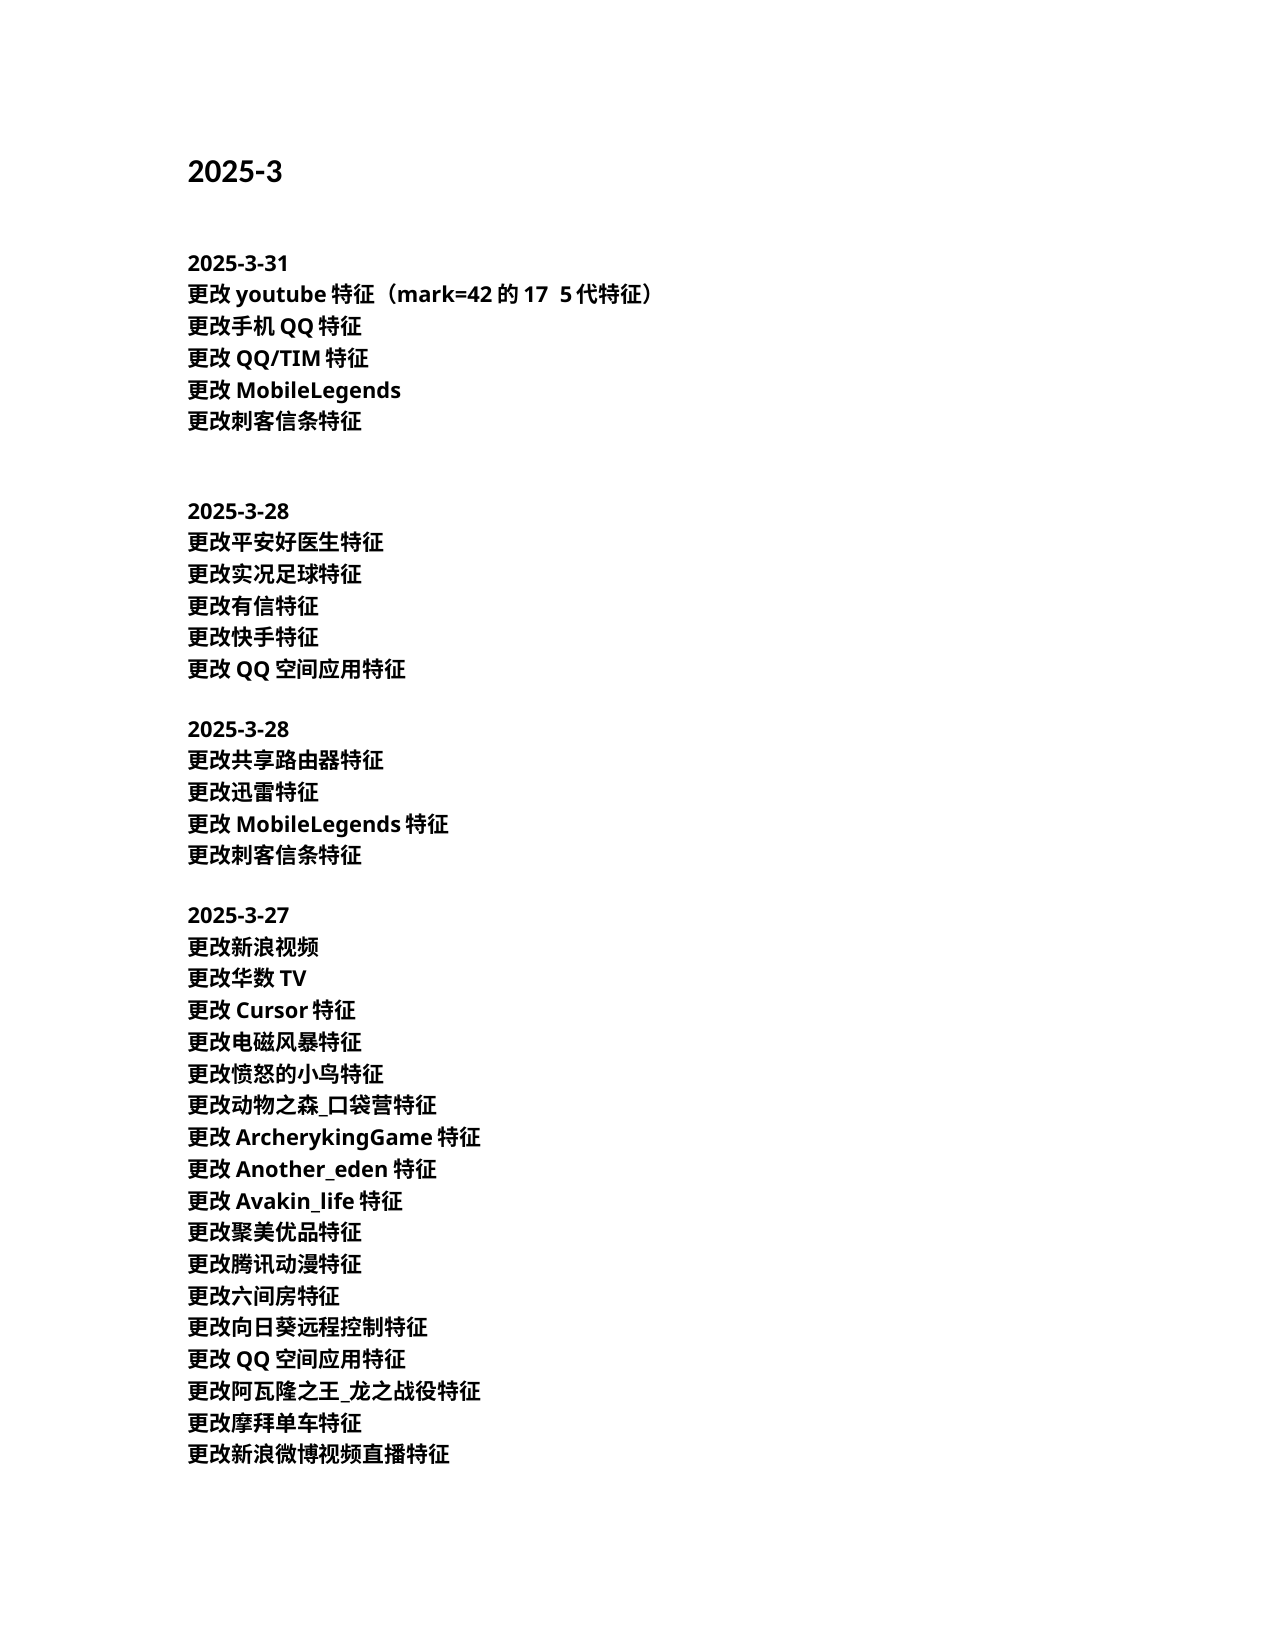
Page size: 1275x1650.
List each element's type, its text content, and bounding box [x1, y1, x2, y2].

text 更改快手特征 [187, 620, 1087, 652]
text 更改QQ空间应用特征 [187, 652, 1087, 684]
text 更改MobileLegends特征 [187, 807, 1087, 838]
text 更改MobileLegends [187, 373, 1087, 404]
text 更改刺客信条特征 [187, 404, 1087, 436]
text 更改共享路由器特征 [187, 743, 1087, 775]
text 更改有信特征 [187, 589, 1087, 620]
text 更改电磁风暴特征 [187, 1025, 1087, 1057]
text 更改新浪视频 [187, 930, 1087, 961]
text 2025-3-28 [187, 714, 1087, 743]
text 2025-3-31 [187, 247, 1087, 277]
subtitle 2025-3 [187, 150, 1087, 191]
text 更改聚美优品特征 [187, 1215, 1087, 1247]
text 更改六间房特征 [187, 1279, 1087, 1310]
text 更改QQ空间应用特征 [187, 1342, 1087, 1374]
text 更改愤怒的小鸟特征 [187, 1057, 1087, 1088]
text 2025-3-28 [187, 496, 1087, 525]
text 更改ArcherykingGame特征 [187, 1120, 1087, 1152]
text 2025-3-27 [187, 900, 1087, 930]
text 更改摩拜单车特征 [187, 1406, 1087, 1437]
text 更改迅雷特征 [187, 775, 1087, 807]
text 更改手机QQ特征 [187, 309, 1087, 341]
text 更改Avakin_life特征 [187, 1184, 1087, 1215]
text 更改阿瓦隆之王_龙之战役特征 [187, 1374, 1087, 1406]
text 更改平安好医生特征 [187, 525, 1087, 557]
text 更改华数TV [187, 961, 1087, 993]
text 更改Another_eden特征 [187, 1152, 1087, 1184]
text 更改实况足球特征 [187, 557, 1087, 589]
text 更改向日葵远程控制特征 [187, 1310, 1087, 1342]
text 更改Cursor特征 [187, 993, 1087, 1025]
text 更改youtube特征（mark=42的17 5代特征） [187, 277, 1087, 309]
text 更改腾讯动漫特征 [187, 1247, 1087, 1279]
text 更改刺客信条特征 [187, 838, 1087, 870]
text 更改QQ/TIM特征 [187, 341, 1087, 373]
text 更改新浪微博视频直播特征 [187, 1437, 1087, 1469]
text 更改动物之森_口袋营特征 [187, 1088, 1087, 1120]
